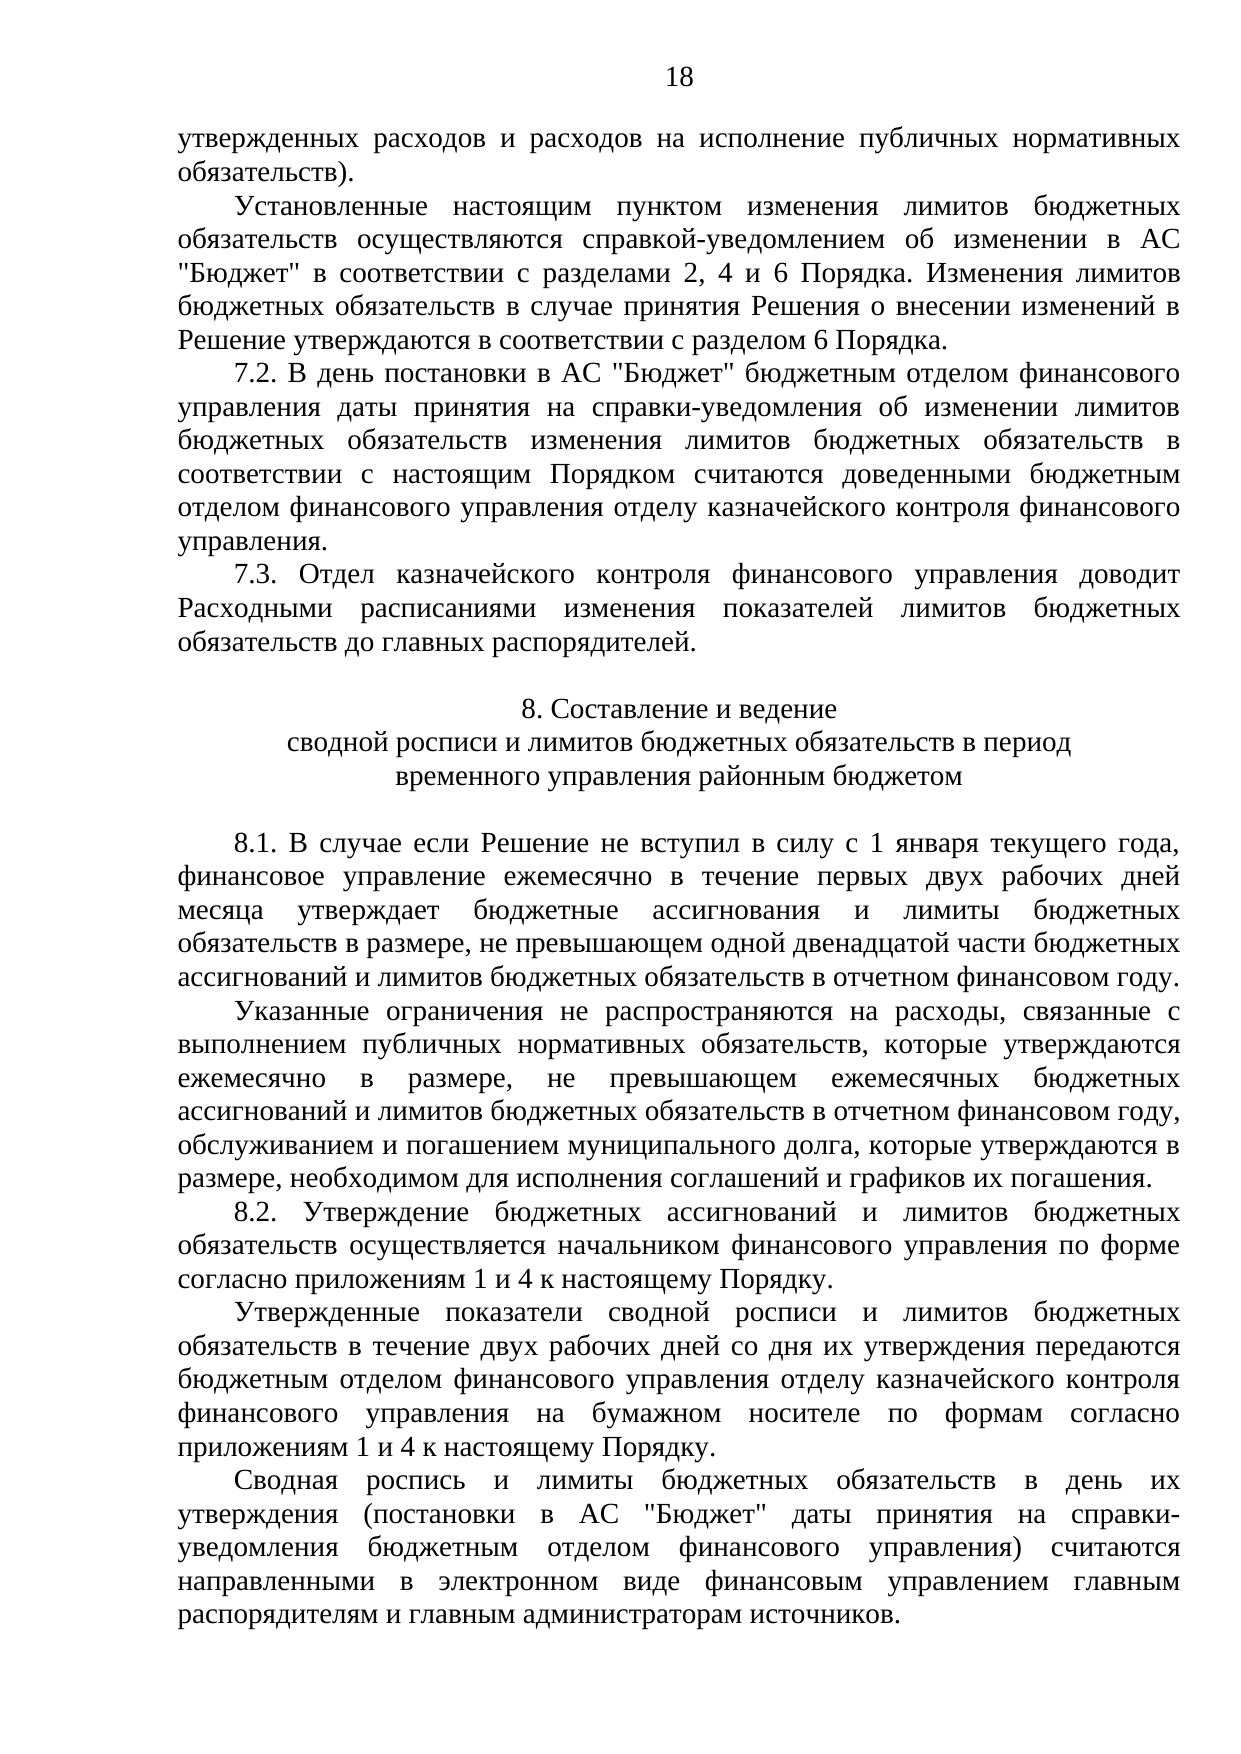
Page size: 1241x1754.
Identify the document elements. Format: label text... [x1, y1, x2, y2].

text Указанные ограничения не распространяются на расходы, связанные с выполнением публичных нормативных обязательств, которые утверждаются ежемесячно в размере, не превышающем ежемесячных бюджетных ассигнований и лимитов бюджетных обязательств в отчетном финансовом году, обслуживанием и погашением муниципального долга, которые утверждаются в размере, необходимом для исполнения соглашений и графиков их погашения. [177, 993, 1181, 1194]
text 8.2. Утверждение бюджетных ассигнований и лимитов бюджетных обязательств осуществляется начальником финансового управления по форме согласно приложениям 1 и 4 к настоящему Порядку. [177, 1194, 1181, 1294]
text Сводная роспись и лимиты бюджетных обязательств в день их утверждения (постановки в АС "Бюджет" даты принятия на справки-уведомления бюджетным отделом финансового управления) считаются направленными в электронном виде финансовым управлением главным распорядителям и главным администраторам источников. [177, 1462, 1181, 1630]
text Утвержденные показатели сводной росписи и лимитов бюджетных обязательств в течение двух рабочих дней со дня их утверждения передаются бюджетным отделом финансового управления отделу казначейского контроля финансового управления на бумажном носителе по формам согласно приложениям 1 и 4 к настоящему Порядку. [177, 1294, 1181, 1462]
text 7.2. В день постановки в АС "Бюджет" бюджетным отделом финансового управления даты принятия на справки-уведомления об изменении лимитов бюджетных обязательств изменения лимитов бюджетных обязательств в соответствии с настоящим Порядком считаются доведенными бюджетным отделом финансового управления отделу казначейского контроля финансового управления. [177, 355, 1181, 557]
text 8. Составление и ведение [177, 691, 1181, 724]
text 7.3. Отдел казначейского контроля финансового управления доводит Расходными расписаниями изменения показателей лимитов бюджетных обязательств до главных распорядителей. [177, 557, 1181, 657]
text Установленные настоящим пунктом изменения лимитов бюджетных обязательств осуществляются справкой-уведомлением об изменении в АС "Бюджет" в соответствии с разделами 2, 4 и 6 Порядка. Изменения лимитов бюджетных обязательств в случае принятия Решения о внесении изменений в Решение утверждаются в соответствии с разделом 6 Порядка. [177, 188, 1181, 355]
text сводной росписи и лимитов бюджетных обязательств в период [177, 724, 1181, 758]
text временного управления районным бюджетом [177, 758, 1181, 791]
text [177, 121, 1181, 188]
text 8.1. В случае если Решение не вступил в силу с 1 января текущего года, финансовое управление ежемесячно в течение первых двух рабочих дней месяца утверждает бюджетные ассигнования и лимиты бюджетных обязательств в размере, не превышающем одной двенадцатой части бюджетных ассигнований и лимитов бюджетных обязательств в отчетном финансовом году. [177, 825, 1181, 993]
